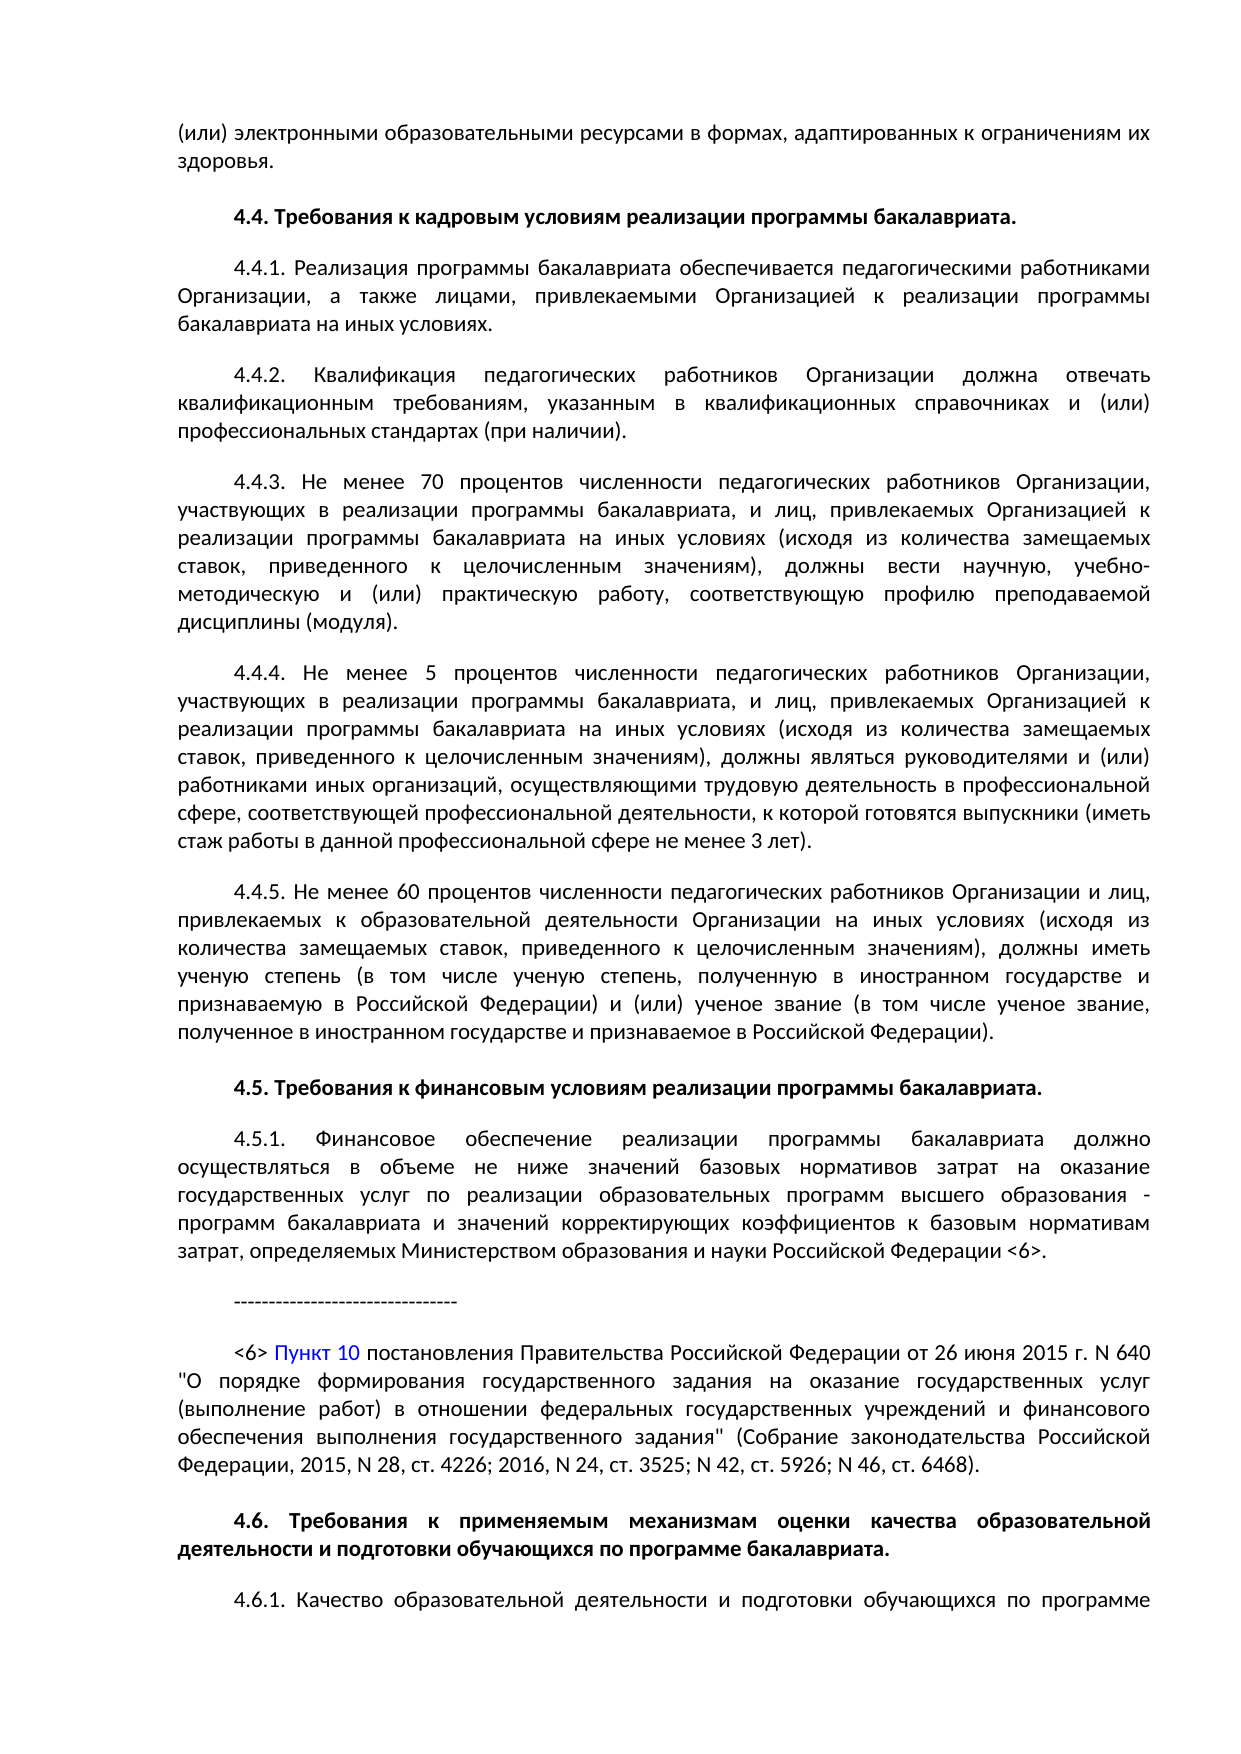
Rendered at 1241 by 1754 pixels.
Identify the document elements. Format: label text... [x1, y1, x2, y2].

text 4.4.1. Реализация программы бакалавриата обеспечивается педагогическими работниками Организации, а также лицами, привлекаемыми Организацией к реализации программы бакалавриата на иных условиях. [177, 253, 1152, 337]
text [177, 118, 1152, 174]
text 4.5.1. Финансовое обеспечение реализации программы бакалавриата должно осуществляться в объеме не ниже значений базовых нормативов затрат на оказание государственных услуг по реализации образовательных программ высшего образования - программ бакалавриата и значений корректирующих коэффициентов к базовым нормативам затрат, определяемых Министерством образования и науки Российской Федерации <6>. [177, 1124, 1152, 1264]
text 4.4.4. Не менее 5 процентов численности педагогических работников Организации, участвующих в реализации программы бакалавриата, и лиц, привлекаемых Организацией к реализации программы бакалавриата на иных условиях (исходя из количества замещаемых ставок, приведенного к целочисленным значениям), должны являться руководителями и (или) работниками иных организаций, осуществляющими трудовую деятельность в профессиональной сфере, соответствующей профессиональной деятельности, к которой готовятся выпускники (иметь стаж работы в данной профессиональной сфере не менее 3 лет). [177, 658, 1152, 854]
text 4.4.3. Не менее 70 процентов численности педагогических работников Организации, участвующих в реализации программы бакалавриата, и лиц, привлекаемых Организацией к реализации программы бакалавриата на иных условиях (исходя из количества замещаемых ставок, приведенного к целочисленным значениям), должны вести научную, учебно-методическую и (или) практическую работу, соответствующую профилю преподаваемой дисциплины (модуля). [177, 467, 1152, 635]
title 4.6. Требования к применяемым механизмам оценки качества образовательной деятельности и подготовки обучающихся по программе бакалавриата. [177, 1506, 1152, 1562]
title 4.5. Требования к финансовым условиям реализации программы бакалавриата. [177, 1073, 1152, 1101]
text -------------------------------- [177, 1287, 1152, 1315]
text 4.4.5. Не менее 60 процентов численности педагогических работников Организации и лиц, привлекаемых к образовательной деятельности Организации на иных условиях (исходя из количества замещаемых ставок, приведенного к целочисленным значениям), должны иметь ученую степень (в том числе ученую степень, полученную в иностранном государстве и признаваемую в Российской Федерации) и (или) ученое звание (в том числе ученое звание, полученное в иностранном государстве и признаваемое в Российской Федерации). [177, 877, 1152, 1045]
text <6> Пункт 10 постановления Правительства Российской Федерации от 26 июня 2015 г. N 640 "О порядке формирования государственного задания на оказание государственных услуг (выполнение работ) в отношении федеральных государственных учреждений и финансового обеспечения выполнения государственного задания" (Собрание законодательства Российской Федерации, 2015, N 28, ст. 4226; 2016, N 24, ст. 3525; N 42, ст. 5926; N 46, ст. 6468). [177, 1338, 1152, 1478]
title 4.4. Требования к кадровым условиям реализации программы бакалавриата. [177, 202, 1152, 230]
text 4.4.2. Квалификация педагогических работников Организации должна отвечать квалификационным требованиям, указанным в квалификационных справочниках и (или) профессиональных стандартах (при наличии). [177, 360, 1152, 444]
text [177, 1585, 1152, 1613]
